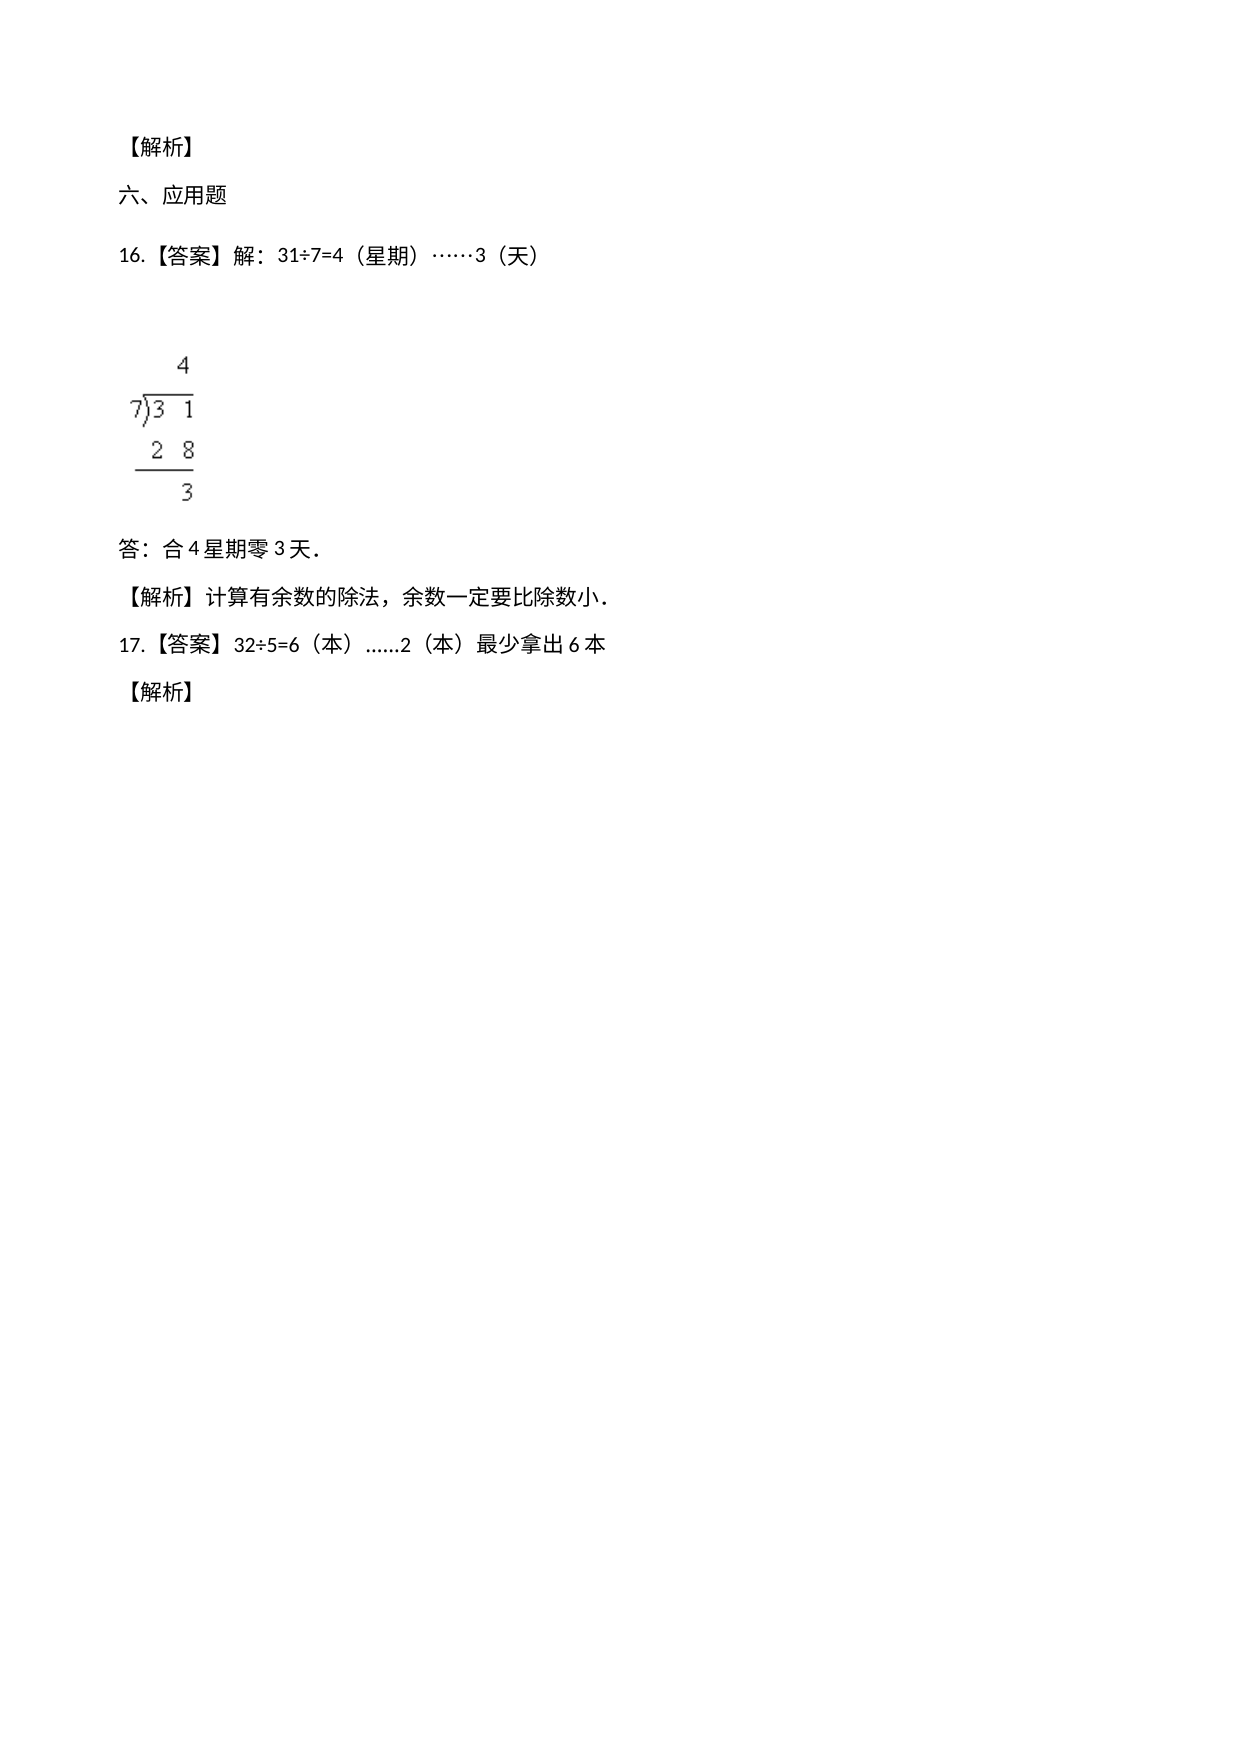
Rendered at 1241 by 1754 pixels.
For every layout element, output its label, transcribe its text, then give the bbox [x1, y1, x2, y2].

text 六、应用题 [118, 178, 1122, 210]
text 【解析】计算有余数的除法，余数一定要比除数小． [118, 579, 1122, 612]
text 【解析】 [118, 675, 1122, 708]
text 【解析】 [118, 129, 1122, 162]
picture [118, 352, 200, 512]
text 17.【答案】32÷5=6（本）……2（本）最少拿出6本 [118, 628, 1122, 660]
text 16.【答案】解：31÷7=4（星期）……3（天） 答：合4星期零3天． [118, 239, 1122, 564]
